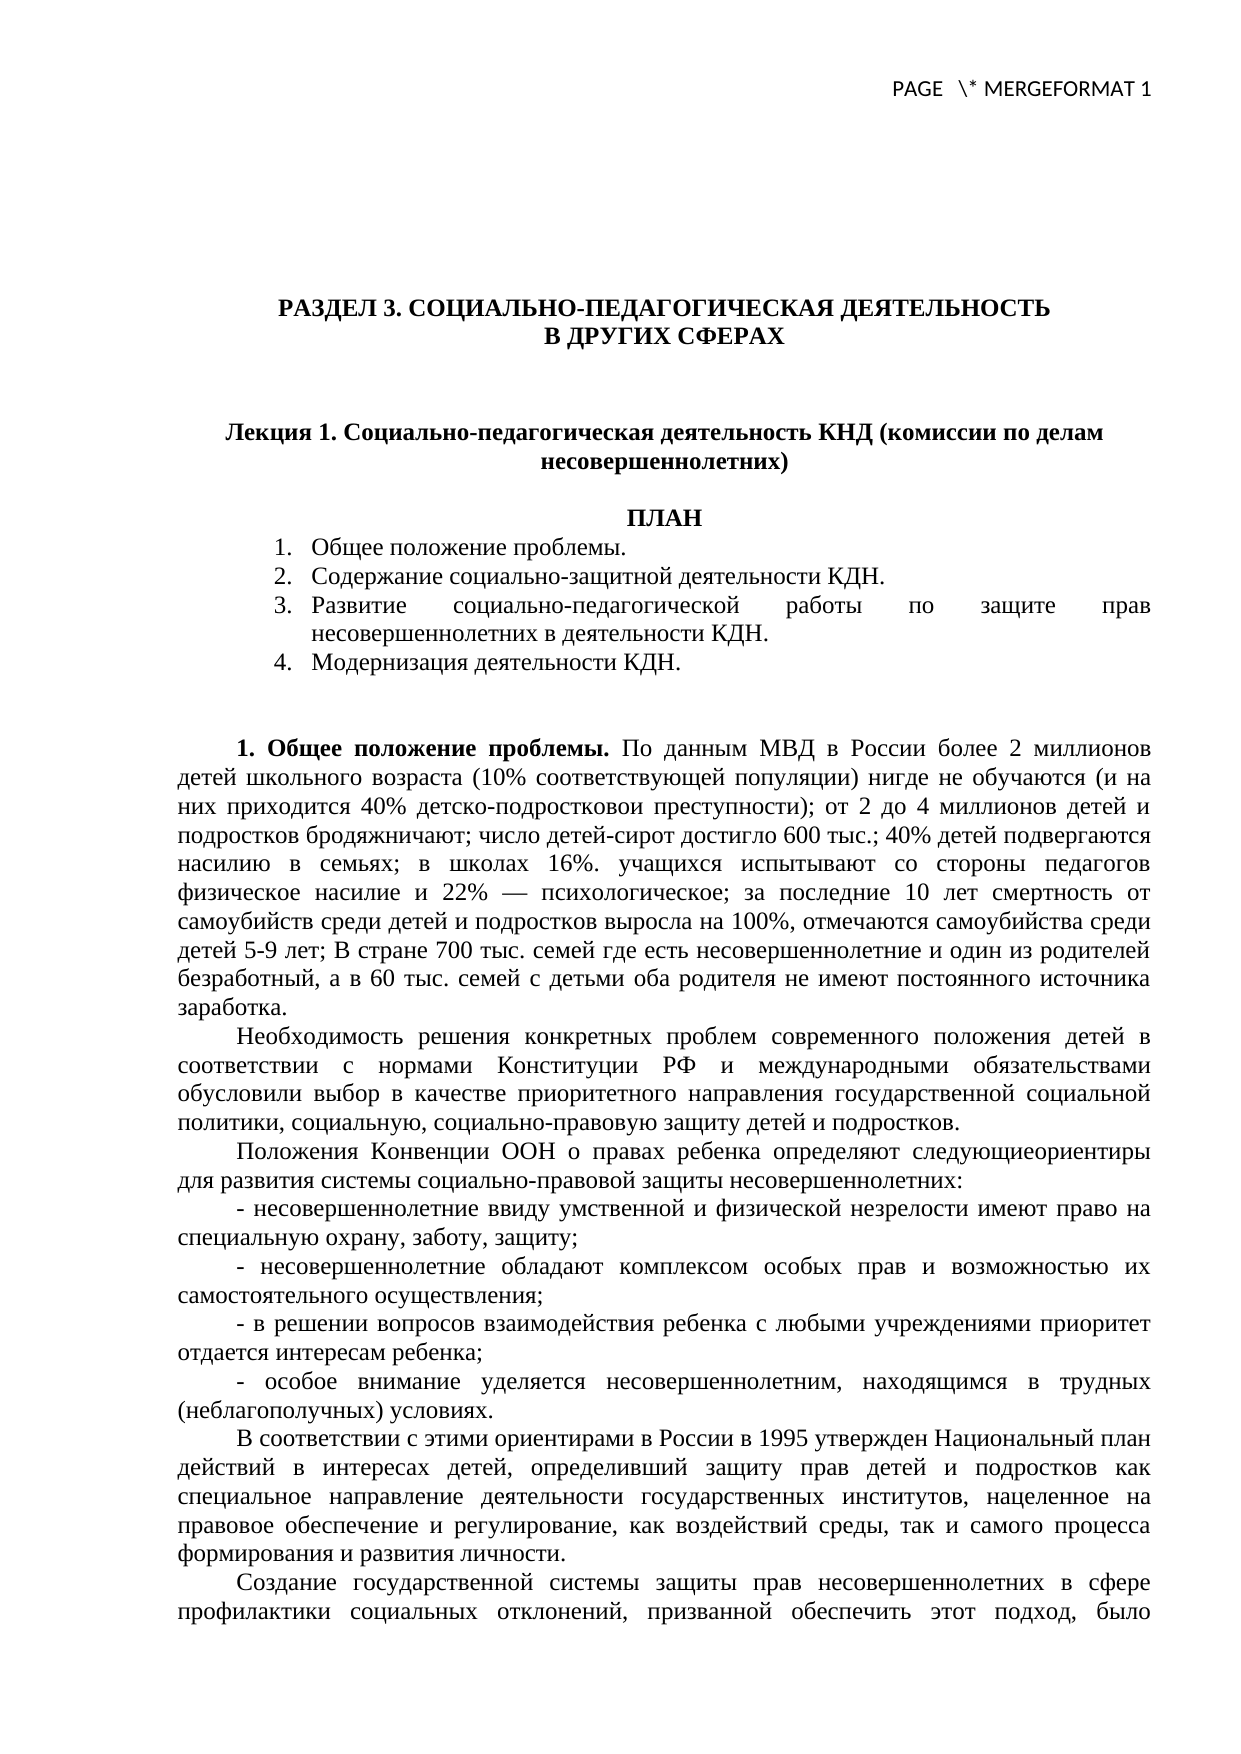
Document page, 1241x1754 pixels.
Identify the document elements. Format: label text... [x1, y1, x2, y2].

text - в решении вопросов взаимодействия ребенка с любыми учреждениями приоритет отдается интересам ребенка; [177, 1308, 1152, 1366]
text - особое внимание уделяется несовершеннолетним, находящимся в трудных (неблагополучных) условиях. [177, 1366, 1152, 1423]
text ПЛАН [177, 503, 1152, 532]
text В ДРУГИХ СФЕРАХ [177, 321, 1152, 350]
list Модернизация деятельности КДН. [274, 647, 1152, 676]
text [177, 1567, 1152, 1625]
text В соответствии с этими ориентирами в России в 1995 утвержден Национальный план действий в интересах детей, определивший защиту прав детей и подростков как специальное направление деятельности государственных институтов, нацеленное на правовое обеспечение и регулирование, как воздействий среды, так и самого процесса формирования и развития личности. [177, 1423, 1152, 1567]
list Развитие социально-педагогической работы по защите прав несовершеннолетних в деятельности КДН. [274, 590, 1152, 647]
text 1. Общее положение проблемы. По данным МВД в России более 2 миллионов детей школьного возраста (10% соответствующей популяции) нигде не обучаются (и на них приходится 40% детско-подростковои преступности); от 2 до 4 миллионов детей и подростков бродяжничают; число детей-сирот достигло 600 тыс.; 40% детей подвергаются насилию в семьях; в школах 16%. учащихся испытывают со стороны педагогов физическое насилие и 22% — психологическое; за последние 10 лет смертность от самоубийств среди детей и подростков выросла на 100%, отмечаются самоубийства среди детей 5-9 лет; В стране 700 тыс. семей где есть несовершеннолетние и один из родителей безработный, а в 60 тыс. семей с детьми оба родителя не имеют постоянного источника заработка. [177, 733, 1152, 1021]
text РАЗДЕЛ 3. СОЦИАЛЬНО-ПЕДАГОГИЧЕСКАЯ ДЕЯТЕЛЬНОСТЬ [177, 293, 1152, 321]
list Содержание социально-защитной деятельности КДН. [274, 561, 1152, 590]
text - несовершеннолетние обладают комплексом особых прав и возможностью их самостоятельного осуществления; [177, 1251, 1152, 1308]
list Общее положение проблемы. [274, 532, 1152, 561]
text Положения Конвенции ООН о правах ребенка определяют следующиеориентиры для развития системы социально-правовой защиты несовершеннолетних: [177, 1136, 1152, 1193]
text Необходимость решения конкретных проблем современного положения детей в соответствии с нормами Конституции РФ и международными обязательствами обусловили выбор в качестве приоритетного направления государственной социальной политики, социальную, социально-правовую защиту детей и подростков. [177, 1021, 1152, 1136]
text Лекция 1. Социально-педагогическая деятельность КНД (комиссии по делам несовершеннолетних) [177, 417, 1152, 475]
text - несовершеннолетние ввиду умственной и физической незрелости имеют право на специальную охрану, заботу, защиту; [177, 1193, 1152, 1251]
